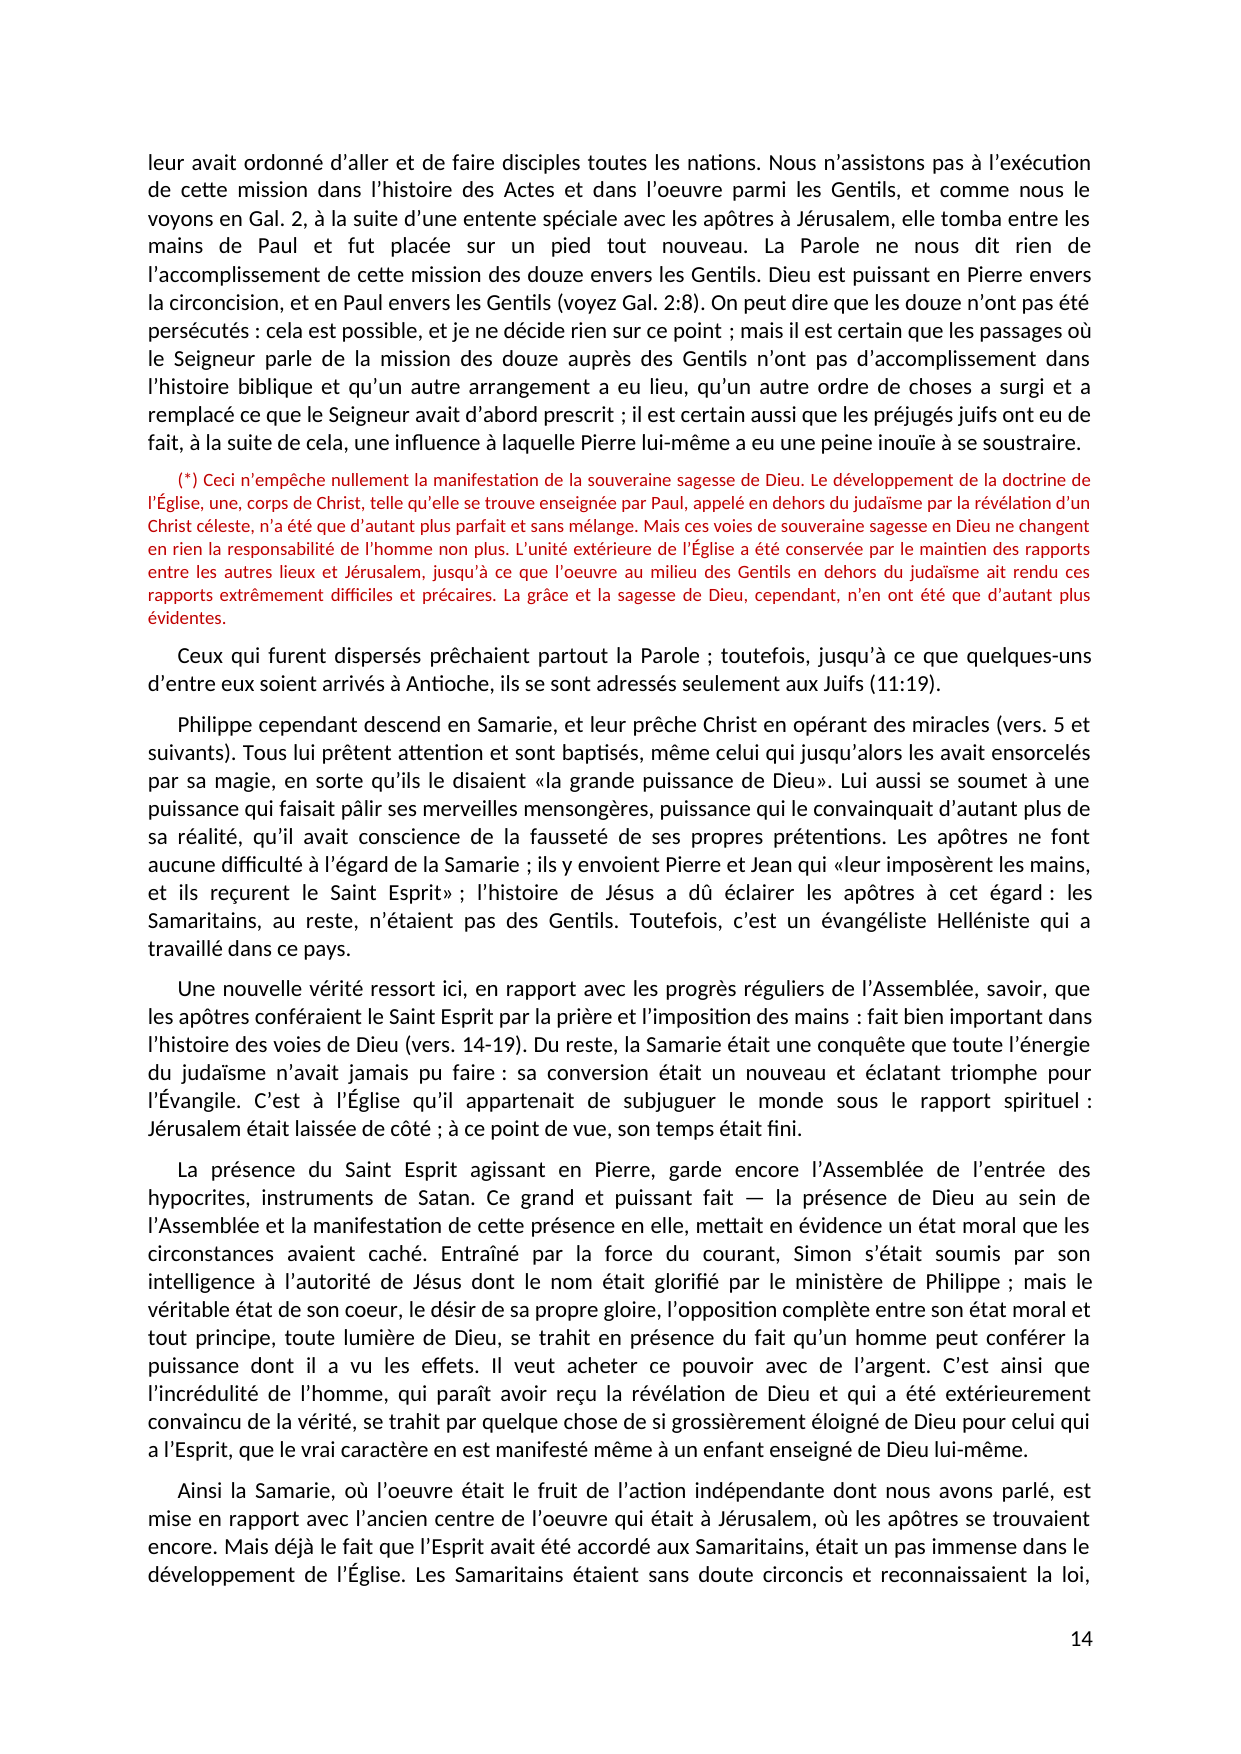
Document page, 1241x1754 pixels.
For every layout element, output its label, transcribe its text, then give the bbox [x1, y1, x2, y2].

text Une nouvelle vérité ressort ici, en rapport avec les progrès réguliers de l’Assemblée, savoir, que les apôtres conféraient le Saint Esprit par la prière et l’imposition des mains : fait bien important dans l’histoire des voies de Dieu (vers. 14-19). Du reste, la Samarie était une conquête que toute l’énergie du judaïsme n’avait jamais pu faire : sa conversion était un nouveau et éclatant triomphe pour l’Évangile. C’est à l’Église qu’il appartenait de subjuguer le monde sous le rapport spirituel : Jérusalem était laissée de côté ; à ce point de vue, son temps était fini. [148, 974, 1093, 1143]
text Ceux qui furent dispersés prêchaient partout la Parole ; toutefois, jusqu’à ce que quelques-uns d’entre eux soient arrivés à Antioche, ils se sont adressés seulement aux Juifs (11:19). [148, 641, 1093, 697]
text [148, 148, 1093, 456]
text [148, 1476, 1093, 1588]
text Philippe cependant descend en Samarie, et leur prêche Christ en opérant des miracles (vers. 5 et suivants). Tous lui prêtent attention et sont baptisés, même celui qui jusqu’alors les avait ensorcelés par sa magie, en sorte qu’ils le disaient «la grande puissance de Dieu». Lui aussi se soumet à une puissance qui faisait pâlir ses merveilles mensongères, puissance qui le convainquait d’autant plus de sa réalité, qu’il avait conscience de la fausseté de ses propres prétentions. Les apôtres ne font aucune difficulté à l’égard de la Samarie ; ils y envoient Pierre et Jean qui «leur imposèrent les mains, et ils reçurent le Saint Esprit» ; l’histoire de Jésus a dû éclairer les apôtres à cet égard : les Samaritains, au reste, n’étaient pas des Gentils. Toutefois, c’est un évangéliste Helléniste qui a travaillé dans ce pays. [148, 710, 1093, 962]
text La présence du Saint Esprit agissant en Pierre, garde encore l’Assemblée de l’entrée des hypocrites, instruments de Satan. Ce grand et puissant fait — la présence de Dieu au sein de l’Assemblée et la manifestation de cette présence en elle, mettait en évidence un état moral que les circonstances avaient caché. Entraîné par la force du courant, Simon s’était soumis par son intelligence à l’autorité de Jésus dont le nom était glorifié par le ministère de Philippe ; mais le véritable état de son coeur, le désir de sa propre gloire, l’opposition complète entre son état moral et tout principe, toute lumière de Dieu, se trahit en présence du fait qu’un homme peut conférer la puissance dont il a vu les effets. Il veut acheter ce pouvoir avec de l’argent. C’est ainsi que l’incrédulité de l’homme, qui paraît avoir reçu la révélation de Dieu et qui a été extérieurement convaincu de la vérité, se trahit par quelque chose de si grossièrement éloigné de Dieu pour celui qui a l’Esprit, que le vrai caractère en est manifesté même à un enfant enseigné de Dieu lui-même. [148, 1155, 1093, 1463]
text (*) Ceci n’empêche nullement la manifestation de la souveraine sagesse de Dieu. Le développement de la doctrine de l’Église, une, corps de Christ, telle qu’elle se trouve enseignée par Paul, appelé en dehors du judaïsme par la révélation d’un Christ céleste, n’a été que d’autant plus parfait et sans mélange. Mais ces voies de souveraine sagesse en Dieu ne changent en rien la responsabilité de l’homme non plus. L’unité extérieure de l’Église a été conservée par le maintien des rapports entre les autres lieux et Jérusalem, jusqu’à ce que l’oeuvre au milieu des Gentils en dehors du judaïsme ait rendu ces rapports extrêmement difficiles et précaires. La grâce et la sagesse de Dieu, cependant, n’en ont été que d’autant plus évidentes. [148, 468, 1093, 629]
